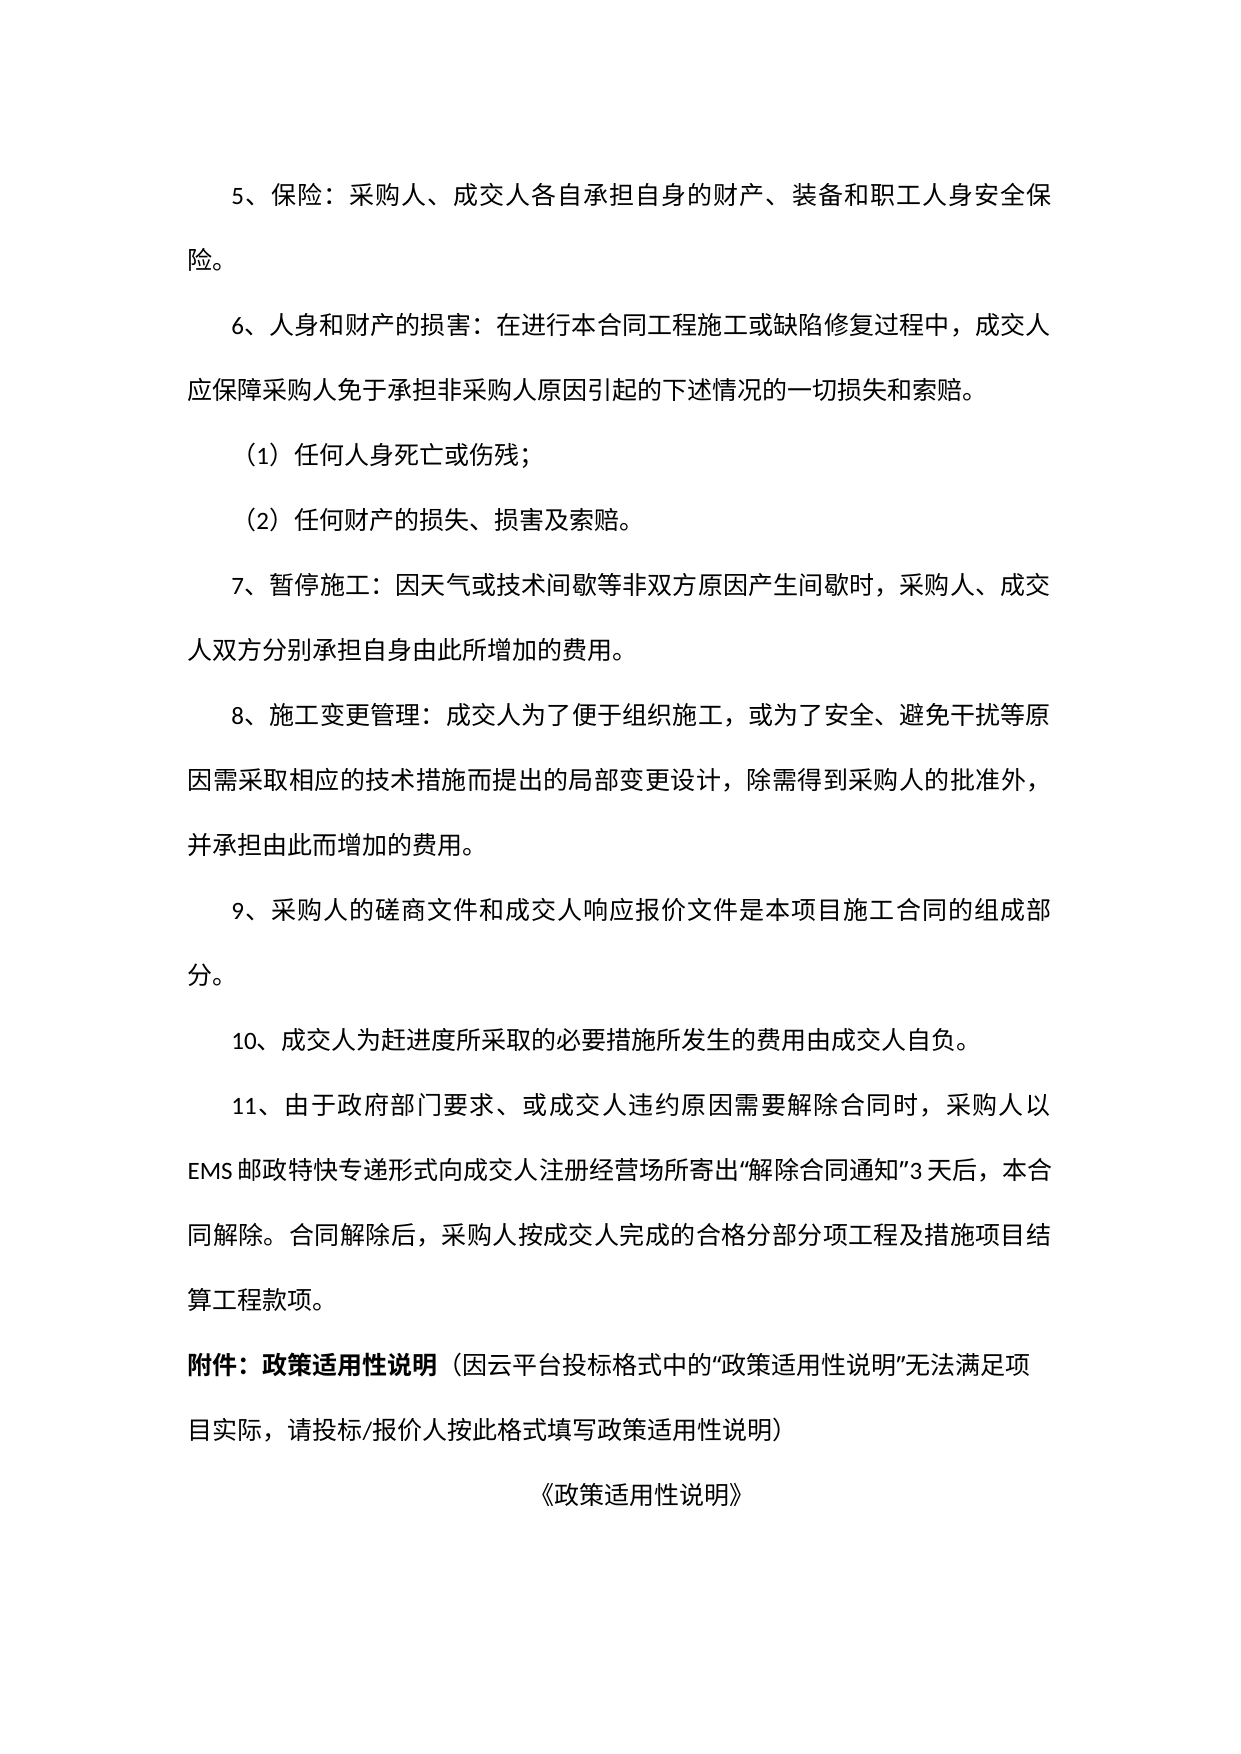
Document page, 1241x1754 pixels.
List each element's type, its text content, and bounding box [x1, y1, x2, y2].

text 9、采购人的磋商文件和成交人响应报价文件是本项目施工合同的组成部分。 [187, 877, 1053, 1007]
text 7、暂停施工：因天气或技术间歇等非双方原因产生间歇时，采购人、成交人双方分别承担自身由此所增加的费用。 [187, 552, 1053, 682]
text 《政策适用性说明》 [187, 1462, 1053, 1527]
text （1）任何人身死亡或伤残； [187, 422, 1053, 487]
text 5、保险：采购人、成交人各自承担自身的财产、装备和职工人身安全保险。 [187, 162, 1053, 292]
text 10、成交人为赶进度所采取的必要措施所发生的费用由成交人自负。 [187, 1007, 1053, 1072]
text 8、施工变更管理：成交人为了便于组织施工，或为了安全、避免干扰等原因需采取相应的技术措施而提出的局部变更设计，除需得到采购人的批准外，并承担由此而增加的费用。 [187, 682, 1053, 877]
text （2）任何财产的损失、损害及索赔。 [187, 487, 1053, 552]
text 11、由于政府部门要求、或成交人违约原因需要解除合同时，采购人以EMS邮政特快专递形式向成交人注册经营场所寄出“解除合同通知”3天后，本合同解除。合同解除后，采购人按成交人完成的合格分部分项工程及措施项目结算工程款项。 [187, 1072, 1053, 1332]
text 6、人身和财产的损害：在进行本合同工程施工或缺陷修复过程中，成交人应保障采购人免于承担非采购人原因引起的下述情况的一切损失和索赔。 [187, 292, 1053, 422]
text 附件：政策适用性说明（因云平台投标格式中的“政策适用性说明”无法满足项目实际，请投标/报价人按此格式填写政策适用性说明） [187, 1332, 1053, 1462]
